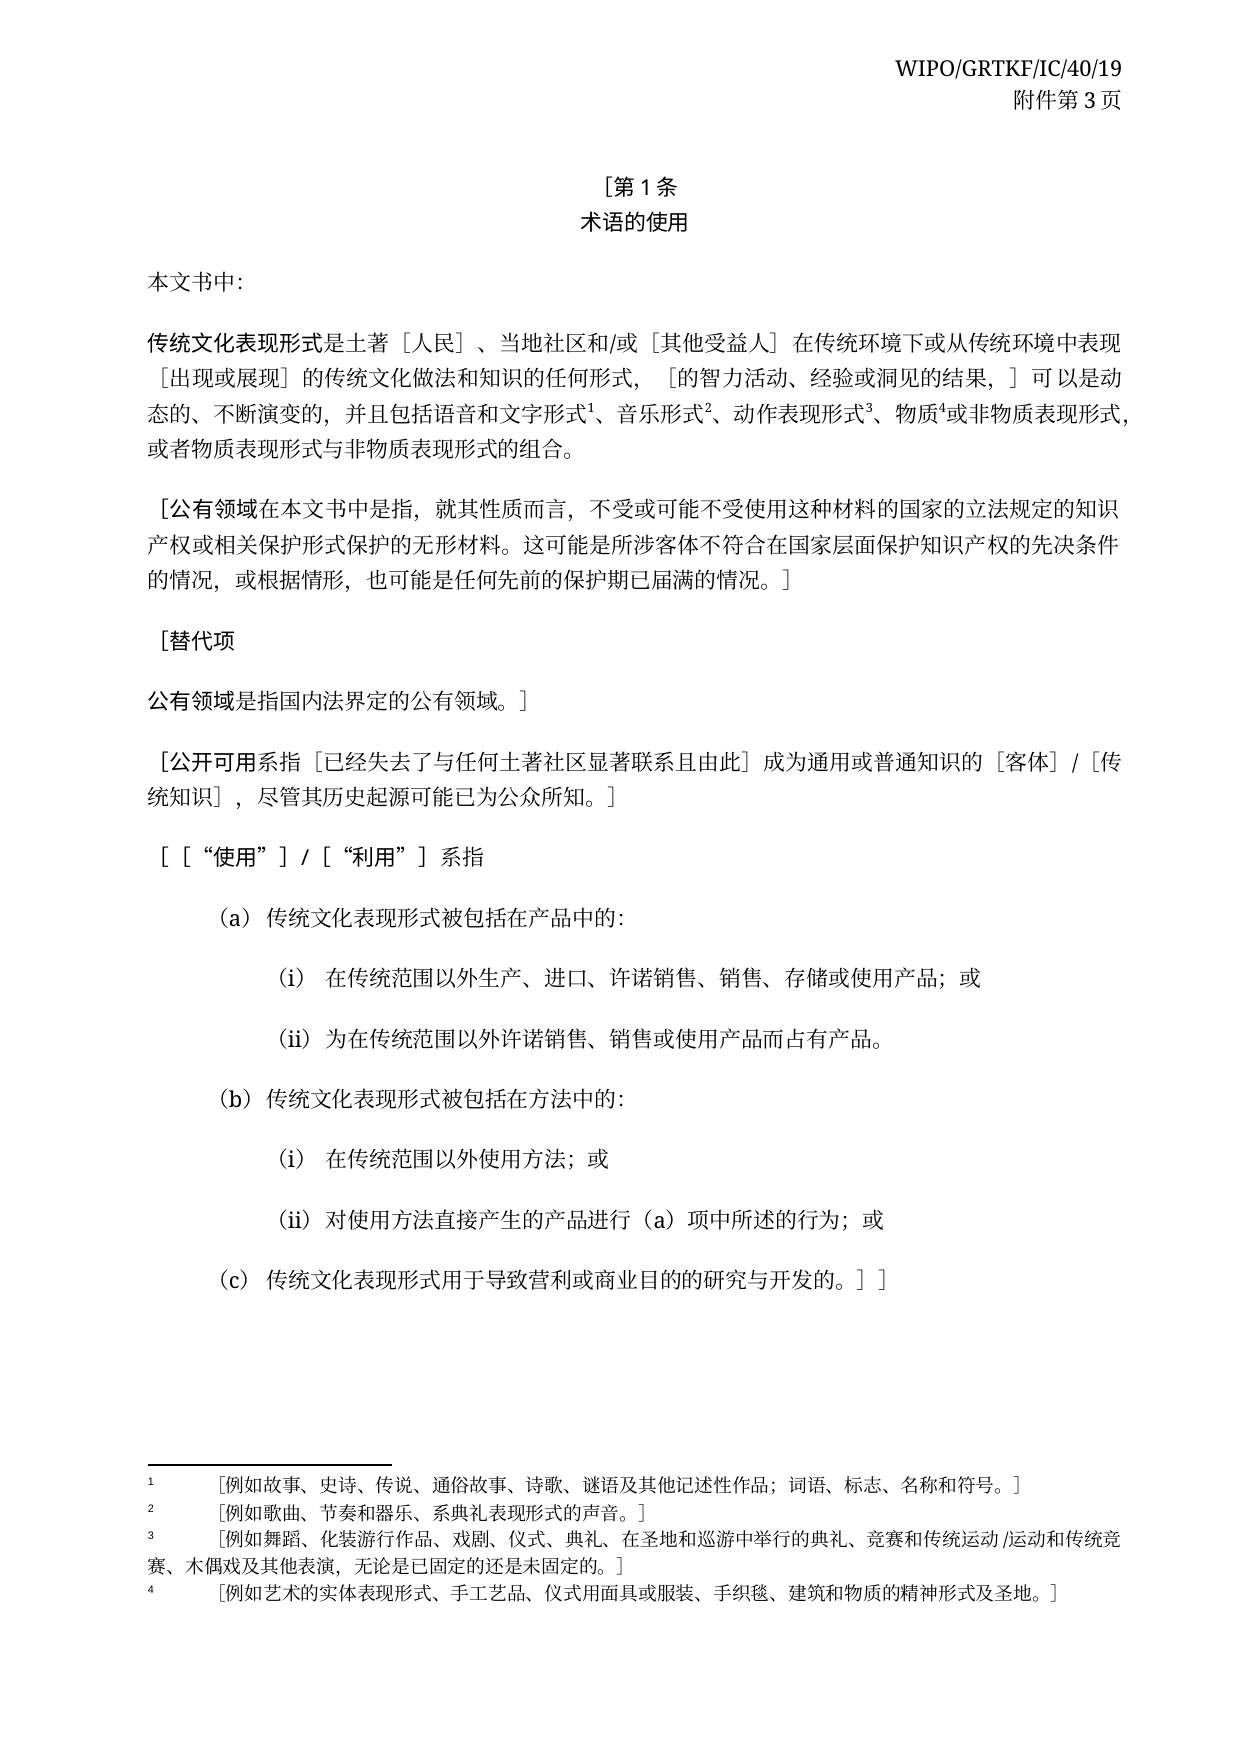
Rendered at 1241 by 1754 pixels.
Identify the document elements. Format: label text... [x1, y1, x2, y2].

text 传统文化表现形式是土著［人民］、当地社区和/或［其他受益人］在传统环境下或从传统环境中表现［出现或展现］的传统文化做法和知识的任何形式，［的智力活动、经验或洞见的结果，］可以是动态的、不断演变的，并且包括语音和文字形式、音乐形式、动作表现形式、物质或非物质表现形式，或者物质表现形式与非物质表现形式的组合。 [148, 322, 1122, 464]
text 公有领域是指国内法界定的公有领域。］ [148, 680, 1122, 716]
text （b） 传统文化表现形式被包括在方法中的： [207, 1078, 1122, 1114]
text （ii） 为在传统范围以外许诺销售、销售或使用产品而占有产品。 [266, 1018, 1122, 1053]
text 本文书中： [148, 262, 1122, 297]
text （ii） 对使用方法直接产生的产品进行（a）项中所述的行为；或 [266, 1199, 1122, 1234]
text ［公开可用系指［已经失去了与任何土著社区显著联系且由此］成为通用或普通知识的［客体］/［传统知识］，尽管其历史起源可能已为公众所知。］ [148, 741, 1122, 812]
text （i） 在传统范围以外使用方法；或 [266, 1139, 1122, 1174]
text ［公有领域在本文书中是指，就其性质而言，不受或可能不受使用这种材料的国家的立法规定的知识产权或相关保护形式保护的无形材料。这可能是所涉客体不符合在国家层面保护知识产权的先决条件的情况，或根据情形，也可能是任何先前的保护期已届满的情况。］ [148, 489, 1122, 595]
text ［［“使用”］/［“利用”］系指 [148, 837, 1122, 872]
text ［第1条 术语的使用 [148, 166, 1122, 237]
text （i） 在传统范围以外生产、进口、许诺销售、销售、存储或使用产品；或 [266, 957, 1122, 993]
text （c） 传统文化表现形式用于导致营利或商业目的的研究与开发的。］］ [207, 1259, 1122, 1295]
text ［替代项 [148, 620, 1122, 655]
text （a） 传统文化表现形式被包括在产品中的： [207, 897, 1122, 932]
